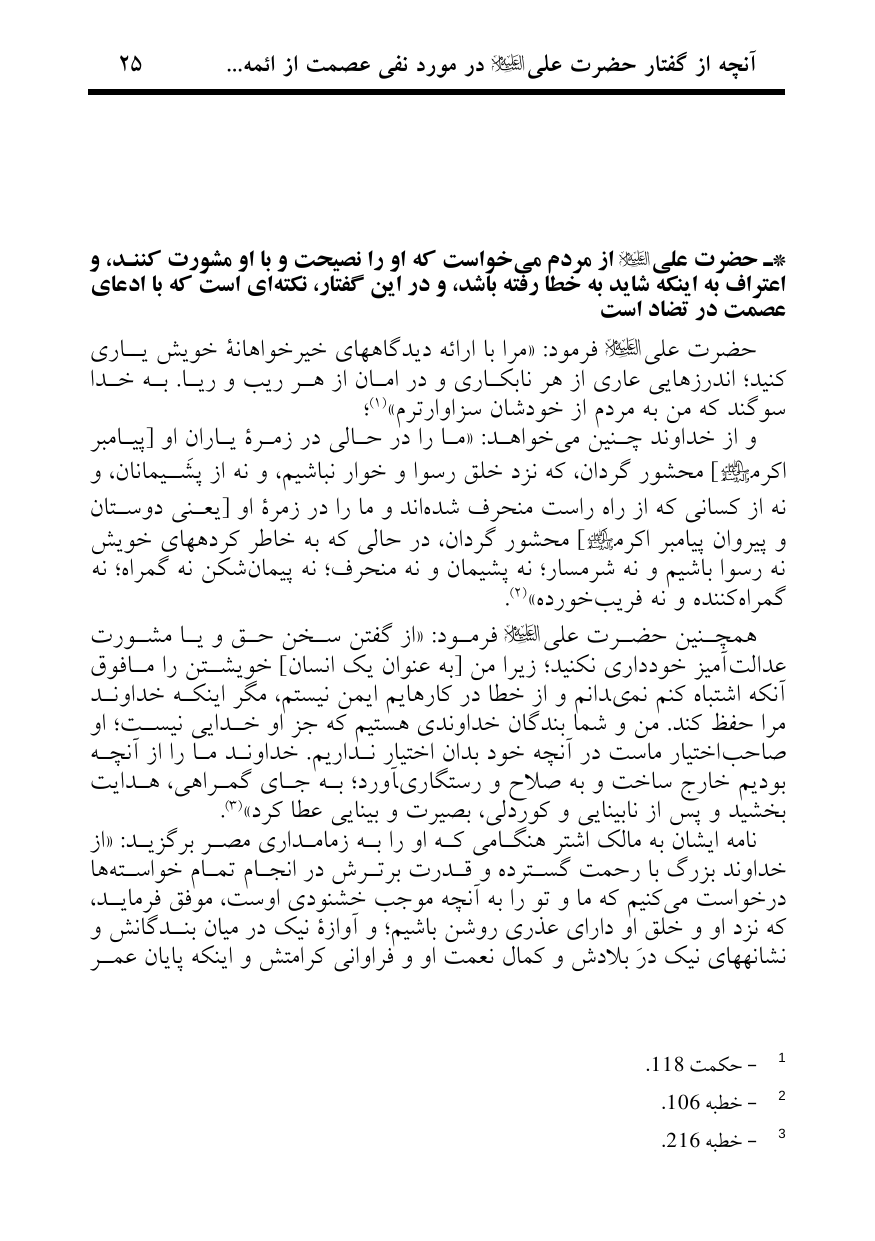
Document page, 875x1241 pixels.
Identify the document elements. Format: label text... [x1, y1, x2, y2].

text * حضرت على از مردم می‌خواست كه او را نصيحت و با او مشورت کنند، و اعتراف به اینکه شايد به خطا رفته باشد، و در این گفتار، نکته‌ای است که با ادعای عصمت در تضاد است [89, 243, 785, 324]
text حضرت على فرمود: «مرا با ارائه ديدگاه‏هاى خيرخواهانة خويش ‏يارى کنيد؛ اندرزهايى عارى از هر نابكارى و در امان از هر ريب و ريا. به خدا سوگند كه من به مردم از خودشان سزاوارترم»()؛ [89, 331, 785, 427]
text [89, 830, 785, 976]
text همچنین حضرت على فرمود: «از گفتن سخن حق و يا مشورت عدالت‌آميز خوددارى نكنيد؛ زيرا من [به عنوان يك انسان] خويشتن را مافوق آنكه اشتباه كنم نمى‏دانم و از خطا ‏در كارهايم ايمن نيستم، مگر اينكه خداوند مرا حفظ كند. من و شما بندگان خداوندى ‏هستيم كه جز او خدایى نيست؛ او صاحب‌اختيار ماست در آنچه خود بدان اختيار نداريم. خداوند ما را از آنچه بوديم خارج ساخت و به صلاح و رستگارى‏آورد؛ به جاى گمراهی، هدايت ‏بخشيد و پس از نابينایى و كوردلى، بصيرت و بينایى عطا كرد»(). [89, 617, 785, 830]
text و از خداوند چنین می‌خواهد: «ما را در حالی در زمرۀ یارانِ او [پیامبر اکرمص] محشور گردان، كه نزد خلق رسوا و خوار نباشيم، و نه از پشيمانان، و نه از کسانی که از راهِ راست منحرف شده‌اند و ما را در زمرۀ او [یعنی دوستان و پيروان پیامبر اکرمص] محشور گردان، در حالى كه به خاطر كرده‏هاى خويش نه رسوا باشيم و نه شرمسار؛ نه پشيمان و نه منحرف؛ نه پيمان‌شكن نه گمراه؛ نه گمراه‌كننده و نه فريب‌خورده»(). [89, 427, 785, 617]
